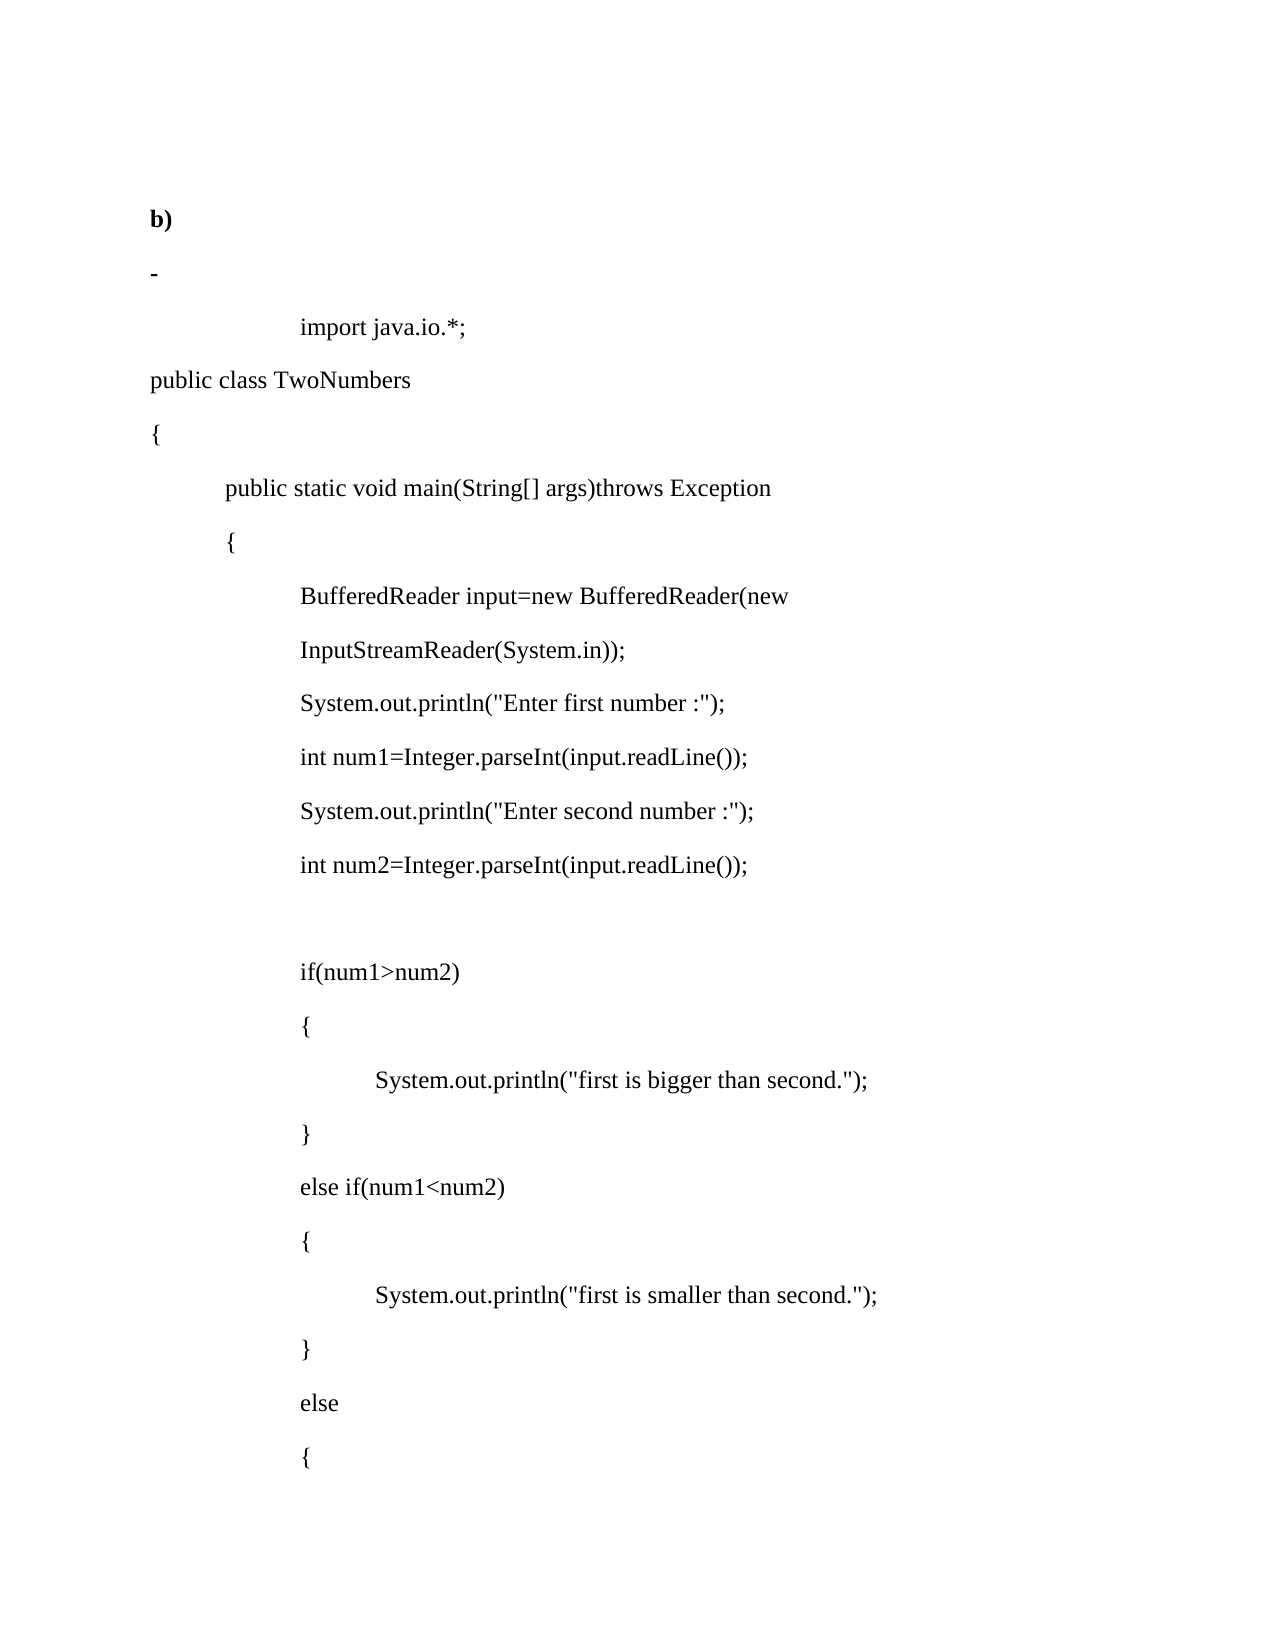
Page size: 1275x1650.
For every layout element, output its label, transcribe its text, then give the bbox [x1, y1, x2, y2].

text { [150, 1226, 1125, 1255]
text System.out.println("Enter first number :"); [150, 688, 1125, 717]
text else [150, 1388, 1125, 1417]
text { [150, 527, 1125, 556]
text int num2=Integer.parseInt(input.readLine()); [150, 850, 1125, 879]
text InputStreamReader(System.in)); [150, 635, 1125, 663]
text System.out.println("first is smaller than second."); [150, 1280, 1125, 1309]
text } [150, 1119, 1125, 1147]
text else if(num1<num2) [150, 1172, 1125, 1201]
text { [150, 1011, 1125, 1040]
text BufferedReader input=new BufferedReader(new [150, 581, 1125, 609]
text b) [150, 204, 1125, 233]
text - [150, 258, 1125, 286]
text { [150, 1442, 1125, 1471]
text { [150, 419, 1125, 448]
text System.out.println("first is bigger than second."); [150, 1065, 1125, 1093]
text import java.io.*; [150, 312, 1125, 340]
text int num1=Integer.parseInt(input.readLine()); [150, 742, 1125, 771]
text if(num1>num2) [150, 957, 1125, 986]
text } [150, 1334, 1125, 1363]
text public class TwoNumbers [150, 365, 1125, 394]
text public static void main(String[] args)throws Exception [150, 473, 1125, 502]
text System.out.println("Enter second number :"); [150, 796, 1125, 825]
